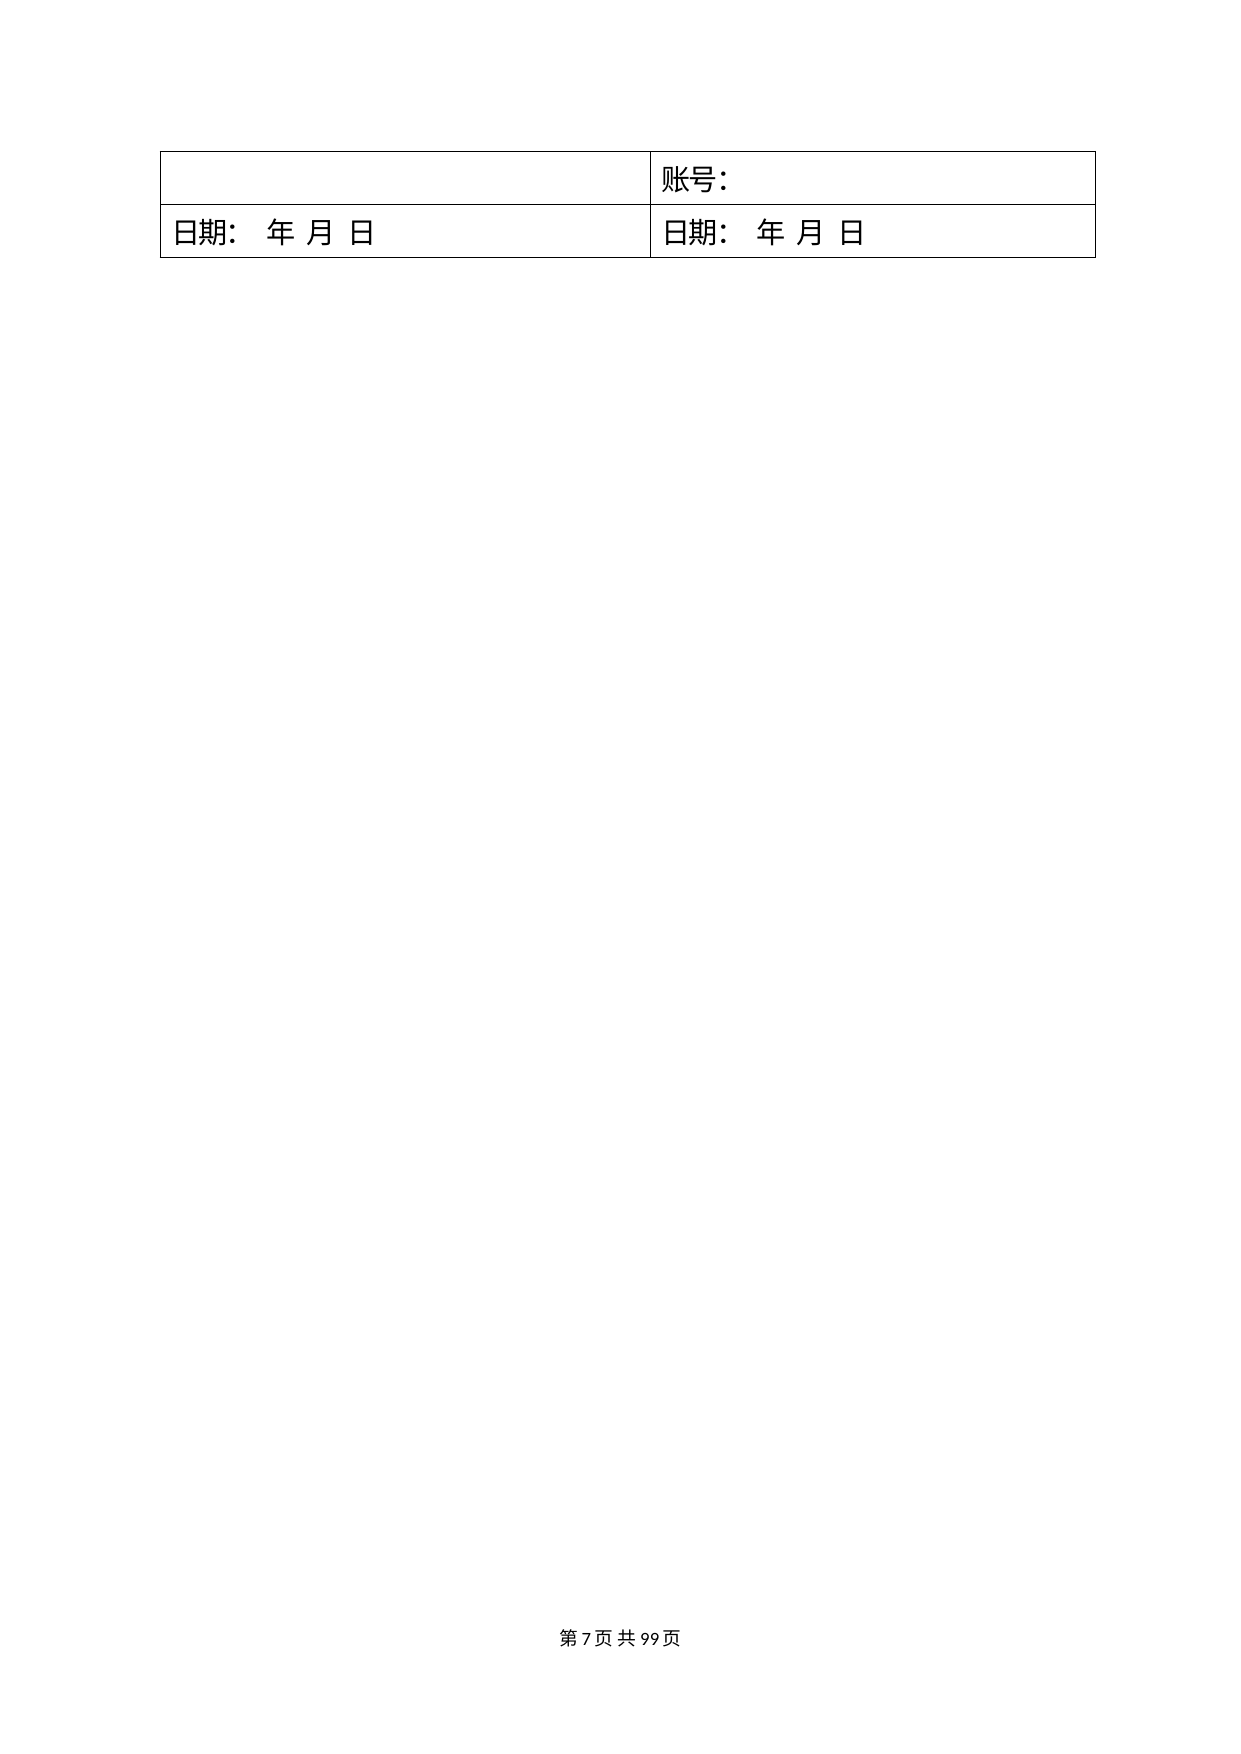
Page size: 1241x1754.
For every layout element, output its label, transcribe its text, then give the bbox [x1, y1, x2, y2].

table_cell 日期： 年 月 日 [651, 205, 1095, 257]
table_cell [161, 152, 650, 204]
table_cell 日期： 年 月 日 [161, 205, 650, 257]
table_cell 账号： [651, 152, 1095, 204]
